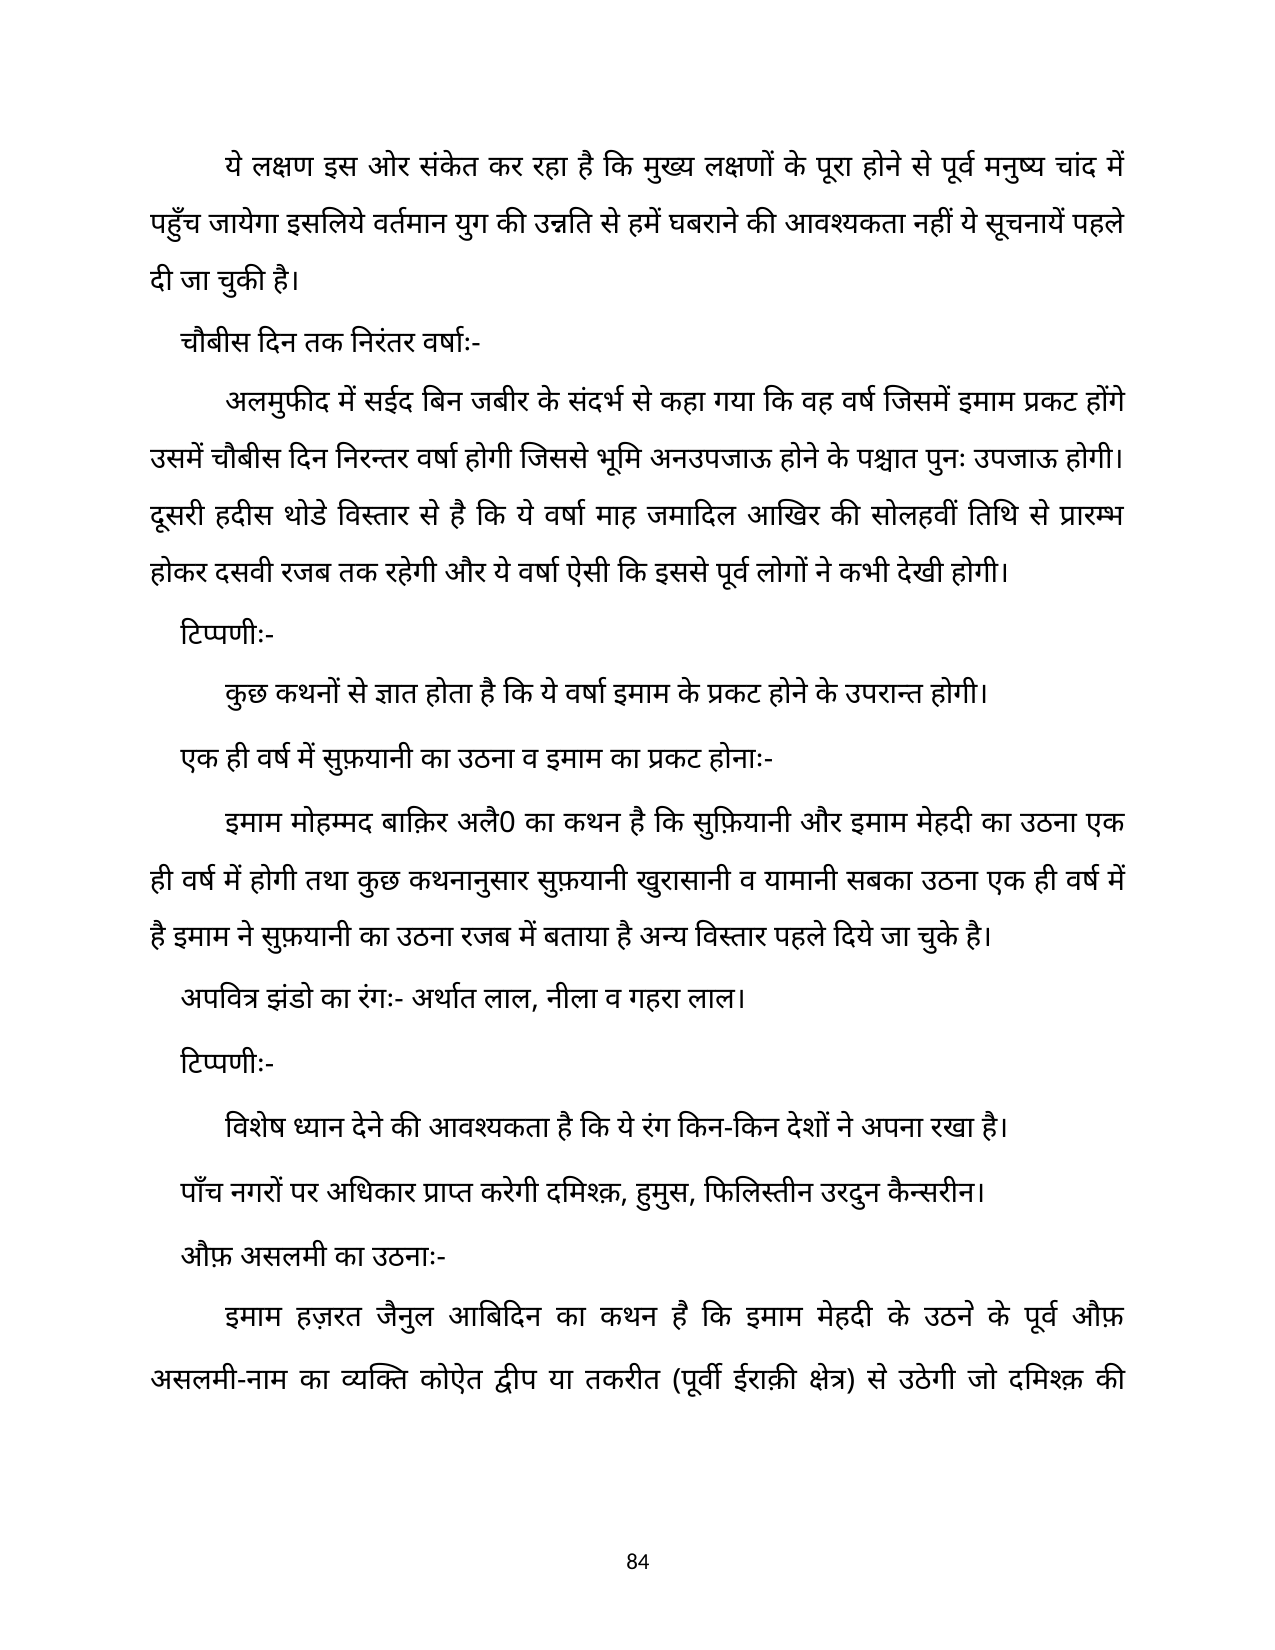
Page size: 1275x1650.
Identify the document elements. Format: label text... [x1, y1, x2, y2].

text औफ़ असलमी का उठनाः- [150, 1236, 1125, 1279]
text अलमुफीद में सईद बिन जबीर के संदर्भ से कहा गया कि वह वर्ष जिसमें इमाम प्रकट होंगे उसमें चौबीस दिन निरन्तर वर्षा होगी जिससे भूमि अनउपजाऊ होने के पश्चात पुनः उपजाऊ होगी। दूसरी हदीस थोडे विस्तार से है कि ये वर्षा माह जमादिल आखिर की सोलहवीं तिथि से प्रारम्भ होकर दसवी रजब तक रहेगी और ये वर्षा ऐसी कि इससे पूर्व लोगों ने कभी देखी होगी। [150, 385, 1125, 594]
text ये लक्षण इस ओर संकेत कर रहा है कि मुख्य लक्षणों के पूरा होने से पूर्व मनुष्य चांद में पहुँच जायेगा इसलिये वर्तमान युग की उन्नति से हमें घबराने की आवश्यकता नहीं ये सूचनायें पहले दी जा चुकी है। [150, 150, 1125, 302]
text टिप्पणीः- [150, 1042, 1125, 1085]
text कुछ कथनों से ज्ञात होता है कि ये वर्षा इमाम के प्रकट होने के उपरान्त होगी। [150, 678, 1125, 716]
text एक ही वर्ष में सुफ़यानी का उठना व इमाम का प्रकट होनाः- [150, 737, 1125, 780]
text अपवित्र झंडो का रंगः- अर्थात लाल, नीला व गहरा लाल। [150, 978, 1125, 1021]
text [150, 1300, 1125, 1401]
text पाँच नगरों पर अधिकार प्राप्त करेगी दमिश्क़, हुमुस, फिलिस्तीन उरदुन कैन्सरीन। [150, 1171, 1125, 1214]
text इमाम मोहम्मद बाक़िर अलै0 का कथन है कि सुफ़ियानी और इमाम मेहदी का उठना एक ही वर्ष में होगी तथा कुछ कथनानुसार सुफ़यानी खुरासानी व यामानी सबका उठना एक ही वर्ष में है इमाम ने सुफ़यानी का उठना रजब में बताया है अन्य विस्तार पहले दिये जा चुके है। [150, 802, 1125, 959]
text चौबीस दिन तक निरंतर वर्षाः- [150, 321, 1125, 364]
text विशेष ध्यान देने की आवश्यकता है कि ये रंग किन-किन देशों ने अपना रखा है। [150, 1107, 1125, 1150]
text टिप्पणीः- [150, 613, 1125, 656]
